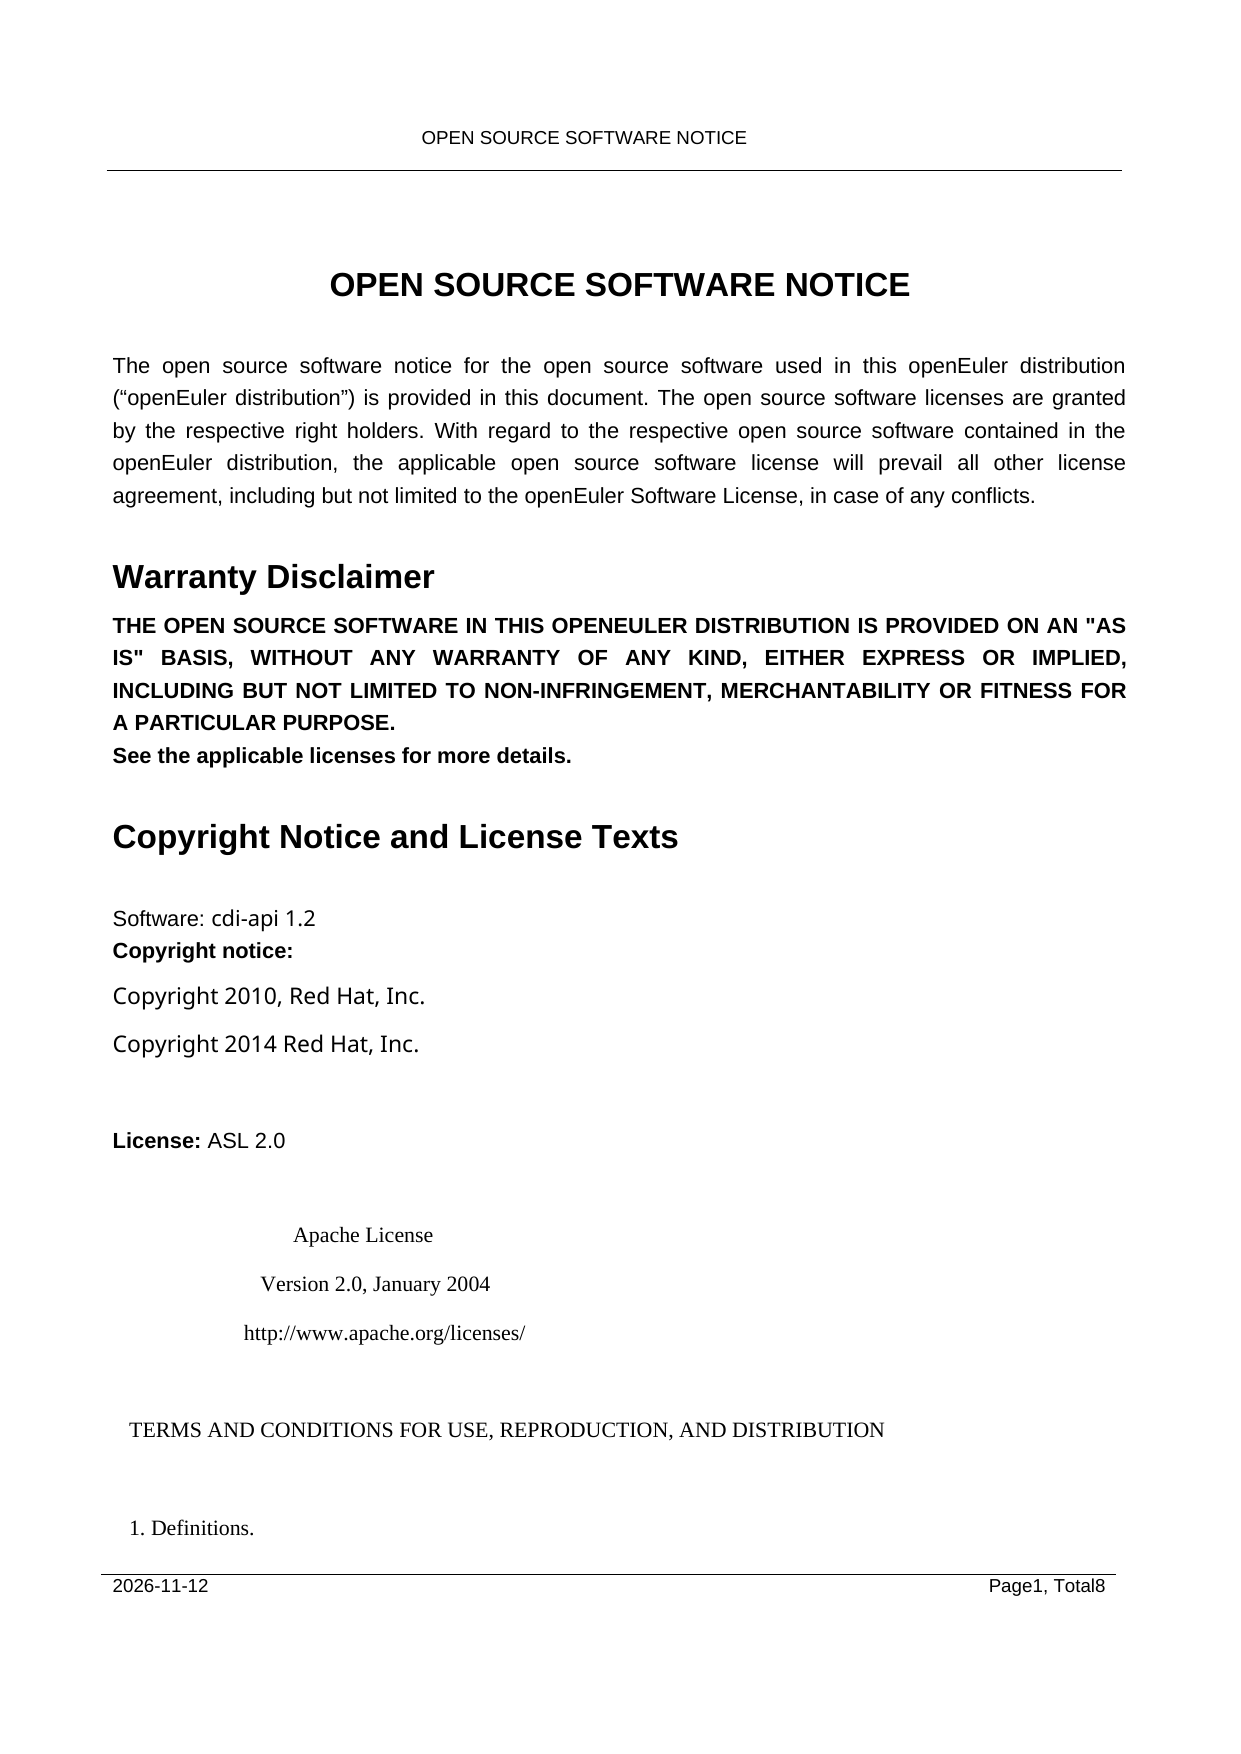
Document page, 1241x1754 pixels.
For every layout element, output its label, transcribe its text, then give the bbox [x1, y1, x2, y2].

text Copyright 2014 Red Hat, Inc. [112, 1027, 1128, 1108]
text THE OPEN SOURCE SOFTWARE IN THIS OPENEULER DISTRIBUTION IS PROVIDED ON AN "AS IS" BASIS, WITHOUT ANY WARRANTY OF ANY KIND, EITHER EXPRESS OR IMPLIED, INCLUDING BUT NOT LIMITED TO NON-INFRINGEMENT, MERCHANTABILITY OR FITNESS FOR A PARTICULAR PURPOSE. See the applicable licenses for more details. [112, 609, 1128, 771]
text License: ASL 2.0 [112, 1125, 1128, 1157]
text Copyright notice: [112, 934, 1128, 966]
text Copyright Notice and License Texts [112, 804, 1128, 869]
text Copyright 2010, Red Hat, Inc. [112, 979, 1128, 1012]
text The open source software notice for the open source software used in this openEuler distribution (“openEuler distribution”) is provided in this document. The open source software licenses are granted by the respective right holders. With regard to the respective open source software contained in the openEuler distribution, the applicable open source software license will prevail all other license agreement, including but not limited to the openEuler Software License, in case of any conflicts. [112, 349, 1128, 511]
text OPEN SOURCE SOFTWARE NOTICE [112, 251, 1128, 316]
text Software: cdi-api 1.2 [112, 901, 1128, 934]
text Warranty Disclaimer [112, 544, 1128, 609]
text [112, 1170, 1128, 1543]
